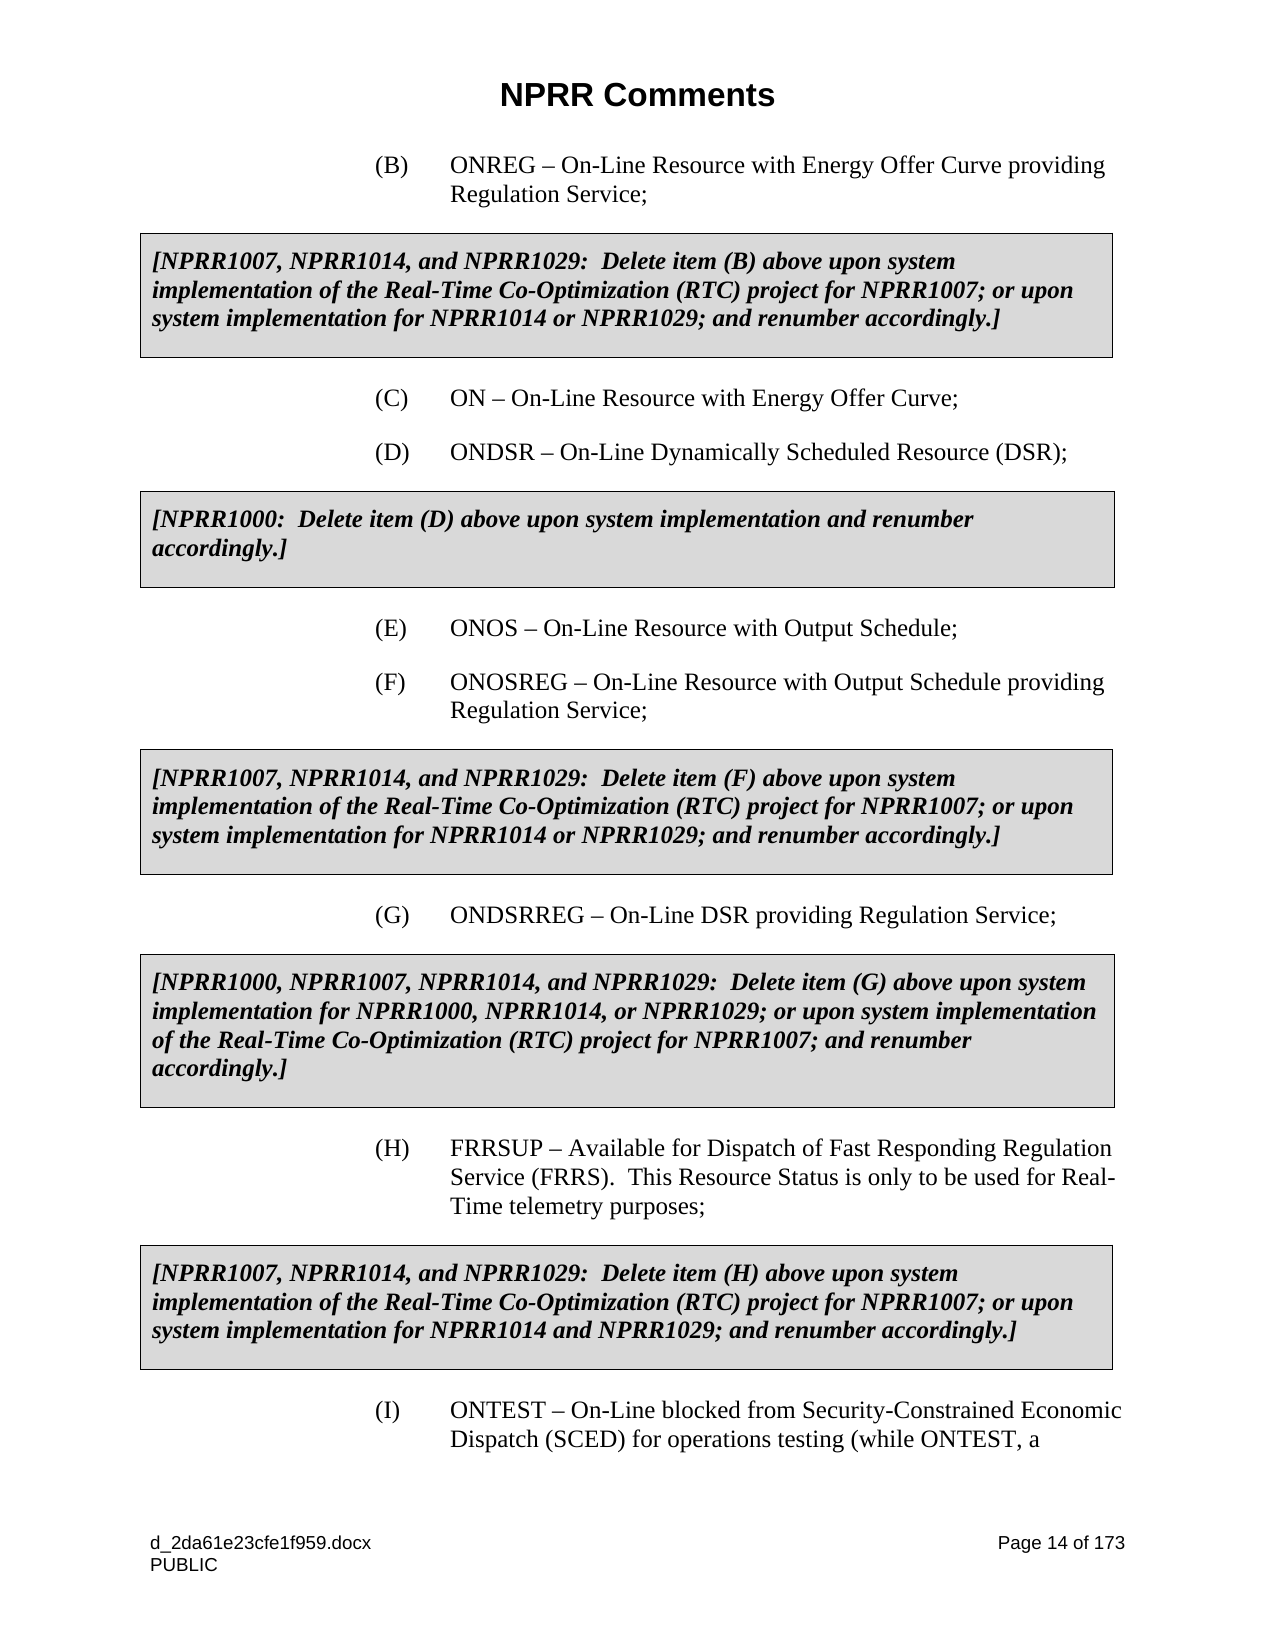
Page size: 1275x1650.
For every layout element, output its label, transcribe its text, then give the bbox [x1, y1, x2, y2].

table_header [NPRR1000: Delete item (D) above upon system implementation and renumber accordingly.] [141, 492, 1114, 587]
text (E) ONOS – On-Line Resource with Output Schedule; [375, 613, 1125, 642]
text (C) ON – On-Line Resource with Energy Offer Curve; [375, 383, 1125, 412]
table_header [NPRR1007, NPRR1014, and NPRR1029: Delete item (F) above upon system implementation of the Real-Time Co-Optimization (RTC) project for NPRR1007; or upon system implementation for NPRR1014 or NPRR1029; and renumber accordingly.] [141, 750, 1112, 874]
table_header [NPRR1007, NPRR1014, and NPRR1029: Delete item (H) above upon system implementation of the Real-Time Co-Optimization (RTC) project for NPRR1007; or upon system implementation for NPRR1014 and NPRR1029; and renumber accordingly.] [141, 1246, 1112, 1369]
text (G) ONDSRREG – On-Line DSR providing Regulation Service; [375, 900, 1125, 929]
table_header [NPRR1007, NPRR1014, and NPRR1029: Delete item (B) above upon system implementation of the Real-Time Co-Optimization (RTC) project for NPRR1007; or upon system implementation for NPRR1014 or NPRR1029; and renumber accordingly.] [141, 234, 1112, 357]
text (B) ONREG – On-Line Resource with Energy Offer Curve providing Regulation Service; [375, 150, 1125, 207]
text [375, 1395, 1125, 1453]
table_header [NPRR1000, NPRR1007, NPRR1014, and NPRR1029: Delete item (G) above upon system implementation for NPRR1000, NPRR1014, or NPRR1029; or upon system implementation of the Real-Time Co-Optimization (RTC) project for NPRR1007; and renumber accordingly.] [141, 955, 1114, 1107]
text (F) ONOSREG – On-Line Resource with Output Schedule providing Regulation Service; [375, 667, 1125, 724]
text (D) ONDSR – On-Line Dynamically Scheduled Resource (DSR); [375, 437, 1125, 466]
text (H) FRRSUP – Available for Dispatch of Fast Responding Regulation Service (FRRS). This Resource Status is only to be used for Real-Time telemetry purposes; [375, 1133, 1125, 1219]
